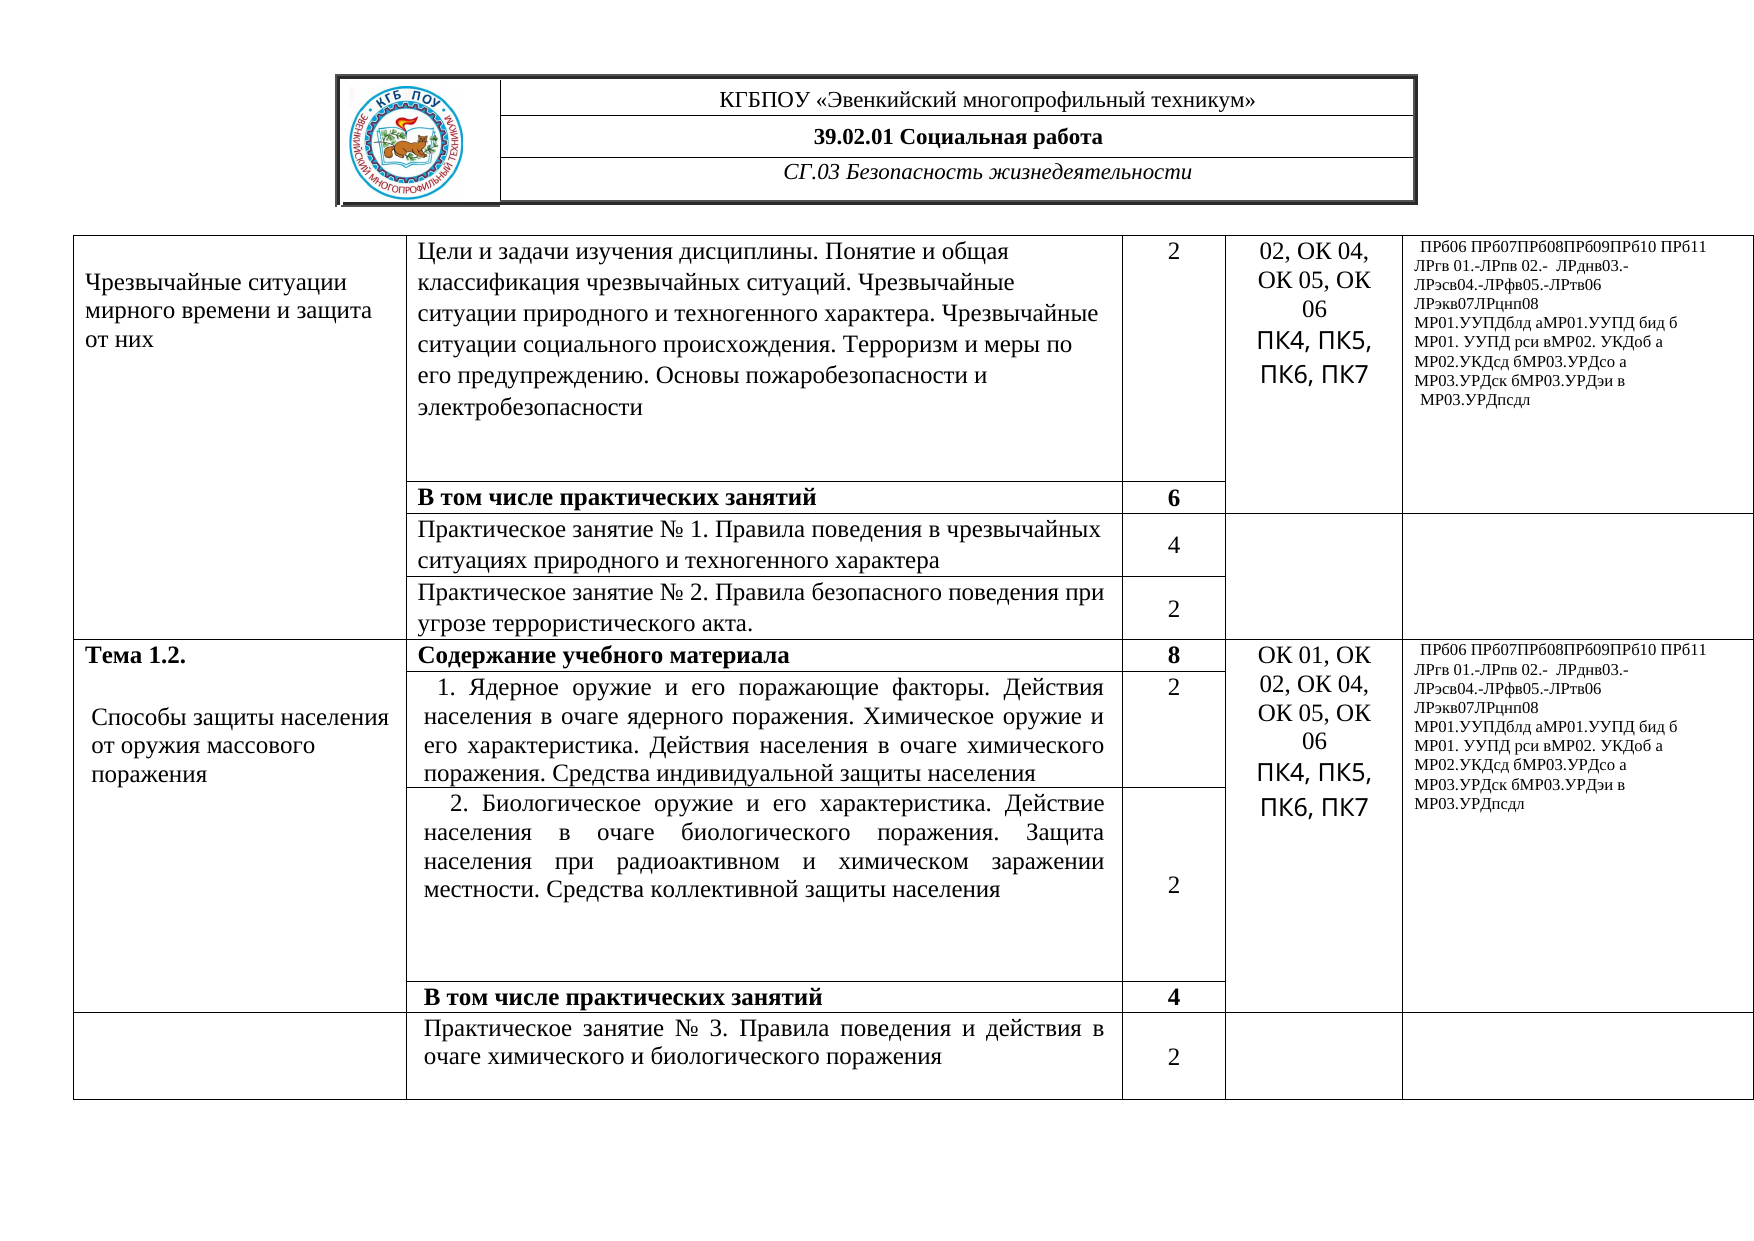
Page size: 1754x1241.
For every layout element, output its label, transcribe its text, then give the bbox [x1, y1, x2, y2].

table_cell 2 [1123, 236, 1225, 481]
table_cell 4 [1123, 514, 1225, 576]
table_cell В том числе практических занятий [407, 482, 1122, 513]
table_cell [1226, 1013, 1402, 1099]
table_cell [1403, 514, 1753, 639]
table_cell Практическое занятие № 1. Правила поведения в чрезвычайных ситуациях природного и техногенного характера [407, 514, 1122, 576]
table_cell 6 [1123, 482, 1225, 513]
table_cell Цели и задачи изучения дисциплины. Понятие и общая классификация чрезвычайных ситуаций. Чрезвычайные ситуации природного и техногенного характера. Чрезвычайные ситуации социального происхождения. Терроризм и меры по его предупреждению. Основы пожаробезопасности и электробезопасности [407, 236, 1122, 481]
table_cell [74, 1013, 406, 1099]
table_cell ОК 01, ОК 02, ОК 04, ОК 05, ОК 06 ПК4, ПК5, ПК6, ПК7 [1226, 640, 1402, 1012]
table_cell 8 [1123, 640, 1225, 671]
table_cell 2 [1123, 788, 1225, 981]
table_cell В том числе практических занятий [407, 982, 1122, 1012]
table_cell 1. Ядерное оружие и его поражающие факторы. Действия населения в очаге ядерного поражения. Химическое оружие и его характеристика. Действия населения в очаге химического поражения. Средства индивидуальной защиты населения [407, 672, 1122, 787]
table_cell ОК 01, ОК 02, ОК 04, ОК 05, ОК 06 ПК4, ПК5, ПК6, ПК7 [1226, 236, 1402, 513]
table_cell Тема 1.1. Чрезвычайные ситуации мирного времени и защита от них [74, 236, 406, 639]
table_cell Тема 1.2. Способы защиты населения от оружия массового поражения [74, 640, 406, 1012]
table_cell Содержание учебного материала [407, 640, 1122, 671]
picture [349, 86, 464, 201]
table_cell 2 [1123, 577, 1225, 639]
table_cell Практическое занятие № 2. Правила безопасного поведения при угрозе террористического акта. [407, 577, 1122, 639]
table_cell 2 [1123, 1013, 1225, 1099]
table_cell Практическое занятие № 3. Правила поведения и действия в очаге химического и биологического поражения [407, 1013, 1122, 1099]
table_cell 4 [1123, 982, 1225, 1012]
table_cell 2. Биологическое оружие и его характеристика. Действие населения в очаге биологического поражения. Защита населения при радиоактивном и химическом заражении местности. Средства коллективной защиты населения [407, 788, 1122, 981]
table_cell 2 [1123, 672, 1225, 787]
picture [349, 86, 396, 134]
table_cell [1226, 514, 1402, 639]
table_cell [1403, 1013, 1753, 1099]
